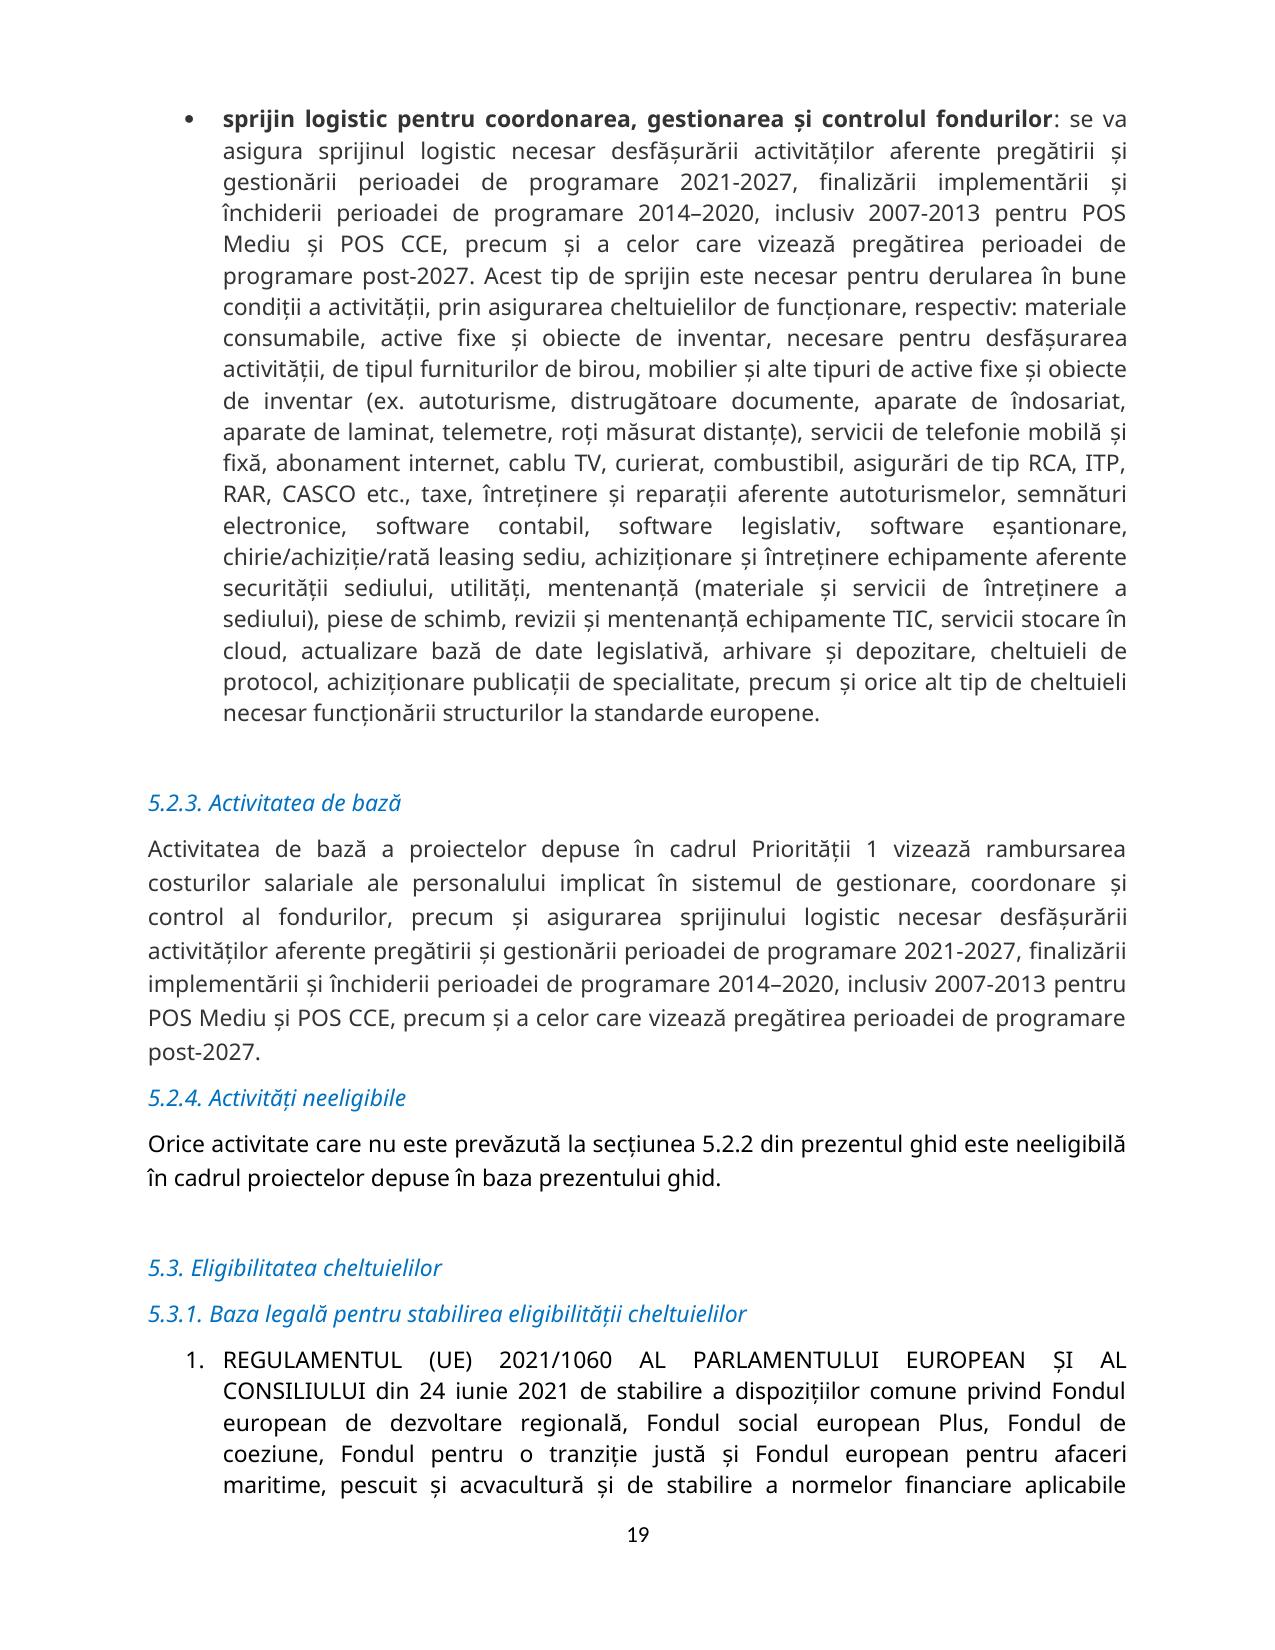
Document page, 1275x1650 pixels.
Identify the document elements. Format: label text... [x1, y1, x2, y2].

list sprijin logistic pentru coordonarea, gestionarea și controlul fondurilor: se va asigura sprijinul logistic necesar desfășurării activităților aferente pregătirii și gestionării perioadei de programare 2021-2027, finalizării implementării și închiderii perioadei de programare 2014–2020, inclusiv 2007-2013 pentru POS Mediu și POS CCE, precum şi a celor care vizează pregătirea perioadei de programare post-2027. Acest tip de sprijin este necesar pentru derularea în bune condiții a activității, prin asigurarea cheltuielilor de funcționare, respectiv: materiale consumabile, active fixe și obiecte de inventar, necesare pentru desfășurarea activității, de tipul furniturilor de birou, mobilier și alte tipuri de active fixe și obiecte de inventar (ex. autoturisme, distrugătoare documente, aparate de îndosariat, aparate de laminat, telemetre, roți măsurat distanțe), servicii de telefonie mobilă și fixă, abonament internet, cablu TV, curierat, combustibil, asigurări de tip RCA, ITP, RAR, CASCO etc., taxe, întreținere și reparații aferente autoturismelor, semnături electronice, software contabil, software legislativ, software eșantionare, chirie/achiziție/rată leasing sediu, achiziționare și întreținere echipamente aferente securității sediului, utilități, mentenanță (materiale și servicii de întreținere a sediului), piese de schimb, revizii și mentenanță echipamente TIC, servicii stocare în cloud, actualizare bază de date legislativă, arhivare și depozitare, cheltuieli de protocol, achiziționare publicații de specialitate, precum și orice alt tip de cheltuieli necesar funcționării structurilor la standarde europene. [185, 103, 1127, 728]
text 5.2.3. Activitatea de bază [148, 787, 1127, 818]
text Orice activitate care nu este prevăzută la secțiunea 5.2.2 din prezentul ghid este neeligibilă în cadrul proiectelor depuse în baza prezentului ghid. [148, 1128, 1127, 1193]
text 5.3.1. Baza legală pentru stabilirea eligibilității cheltuielilor [148, 1298, 1127, 1329]
text Activitatea de bază a proiectelor depuse în cadrul Priorității 1 vizează rambursarea costurilor salariale ale personalului implicat în sistemul de gestionare, coordonare și control al fondurilor, precum și asigurarea sprijinului logistic necesar desfășurării activităților aferente pregătirii și gestionării perioadei de programare 2021-2027, finalizării implementării și închiderii perioadei de programare 2014–2020, inclusiv 2007-2013 pentru POS Mediu și POS CCE, precum şi a celor care vizează pregătirea perioadei de programare post-2027. [148, 833, 1127, 1067]
text 5.2.4. Activități neeligibile [148, 1082, 1127, 1113]
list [185, 1344, 1127, 1500]
text 5.3. Eligibilitatea cheltuielilor [148, 1251, 1127, 1283]
